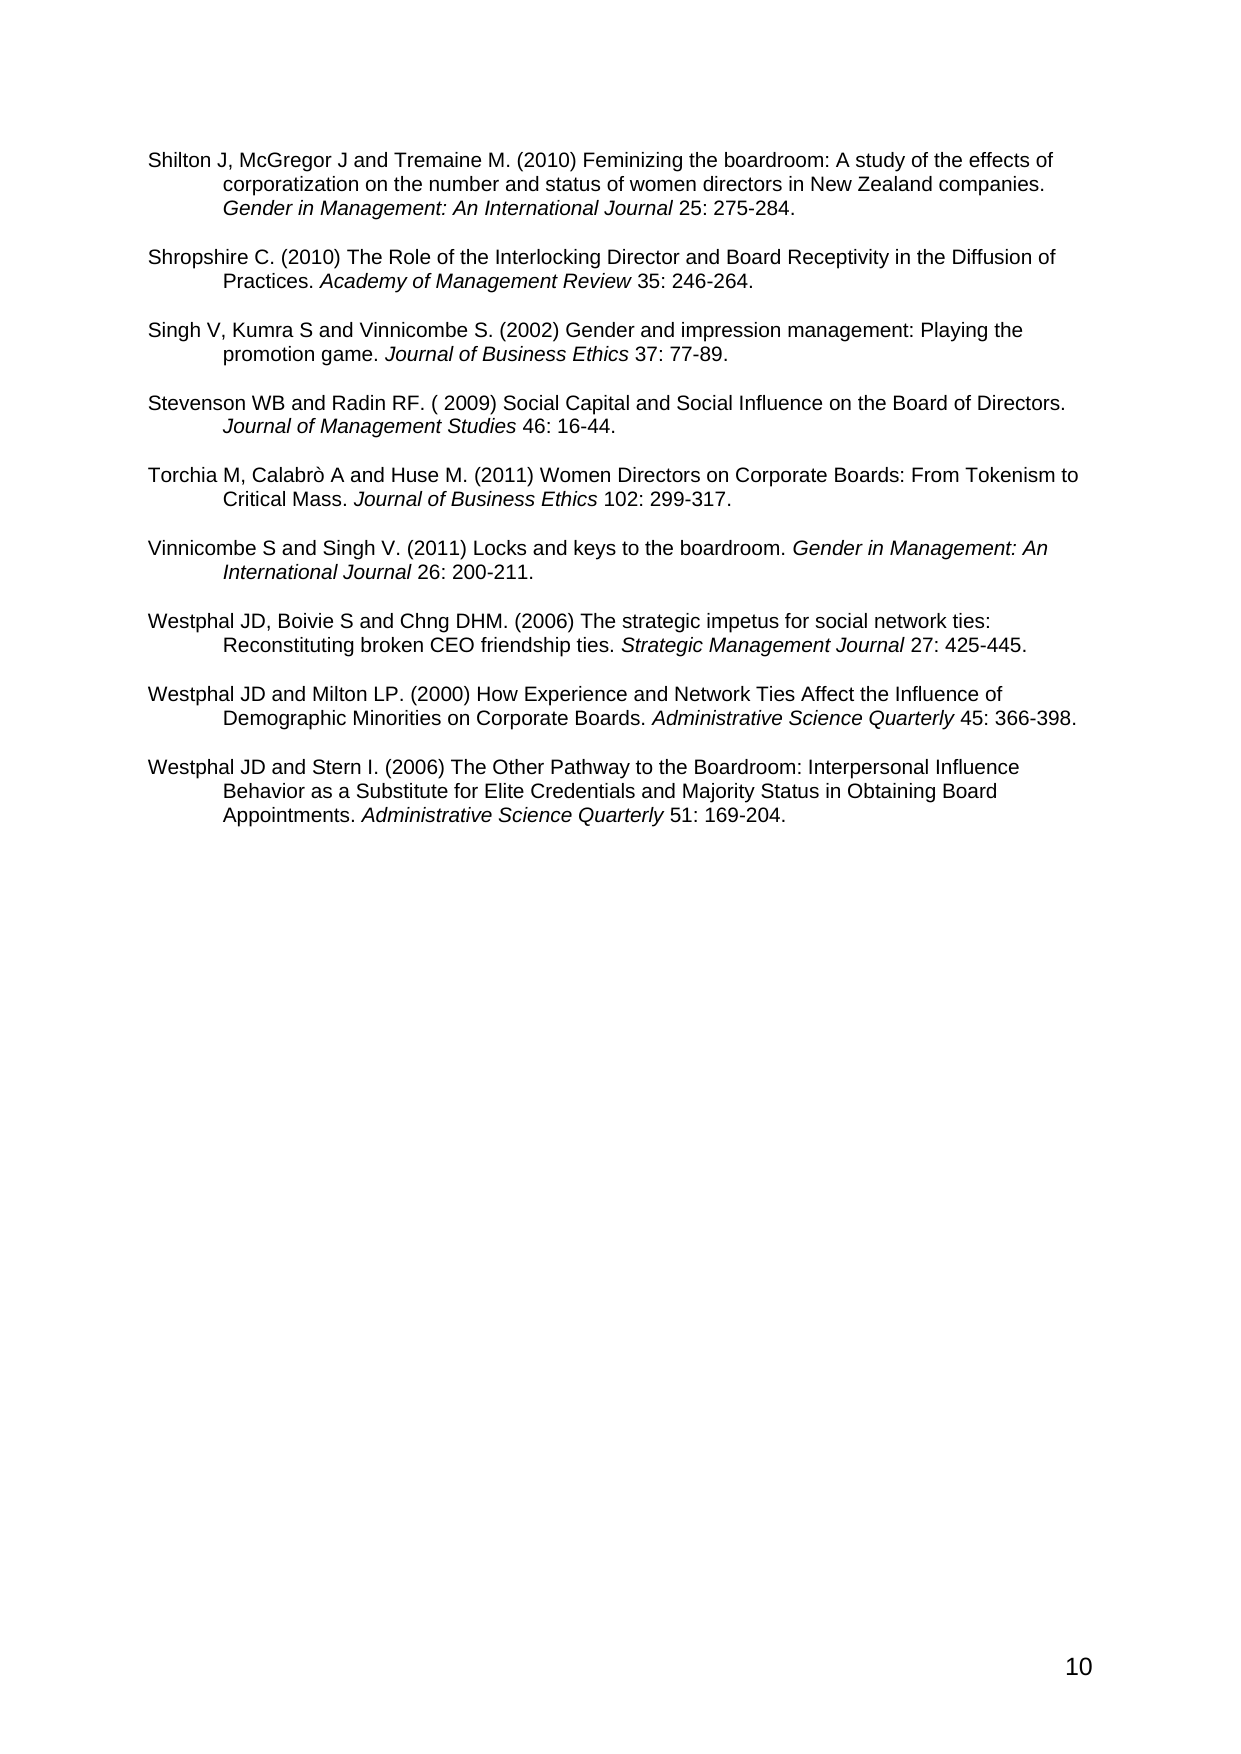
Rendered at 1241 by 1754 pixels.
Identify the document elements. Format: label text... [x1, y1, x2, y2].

text Shropshire C. (2010) The Role of the Interlocking Director and Board Receptivity in the Diffusion of Practices. Academy of Management Review 35: 246-264. [148, 244, 1093, 292]
text Westphal JD, Boivie S and Chng DHM. (2006) The strategic impetus for social network ties: Reconstituting broken CEO friendship ties. Strategic Management Journal 27: 425-445. [148, 609, 1093, 657]
text Stevenson WB and Radin RF. ( 2009) Social Capital and Social Influence on the Board of Directors. Journal of Management Studies 46: 16-44. [148, 390, 1093, 438]
text Singh V, Kumra S and Vinnicombe S. (2002) Gender and impression management: Playing the promotion game. Journal of Business Ethics 37: 77-89. [148, 317, 1093, 365]
text Torchia M, Calabrò A and Huse M. (2011) Women Directors on Corporate Boards: From Tokenism to Critical Mass. Journal of Business Ethics 102: 299-317. [148, 463, 1093, 511]
text Shilton J, McGregor J and Tremaine M. (2010) Feminizing the boardroom: A study of the effects of corporatization on the number and status of women directors in New Zealand companies. Gender in Management: An International Journal 25: 275-284. [148, 148, 1093, 219]
text Westphal JD and Stern I. (2006) The Other Pathway to the Boardroom: Interpersonal Influence Behavior as a Substitute for Elite Credentials and Majority Status in Obtaining Board Appointments. Administrative Science Quarterly 51: 169-204. [148, 755, 1093, 827]
text Vinnicombe S and Singh V. (2011) Locks and keys to the boardroom. Gender in Management: An International Journal 26: 200-211. [148, 536, 1093, 584]
text Westphal JD and Milton LP. (2000) How Experience and Network Ties Affect the Influence of Demographic Minorities on Corporate Boards. Administrative Science Quarterly 45: 366-398. [148, 682, 1093, 730]
